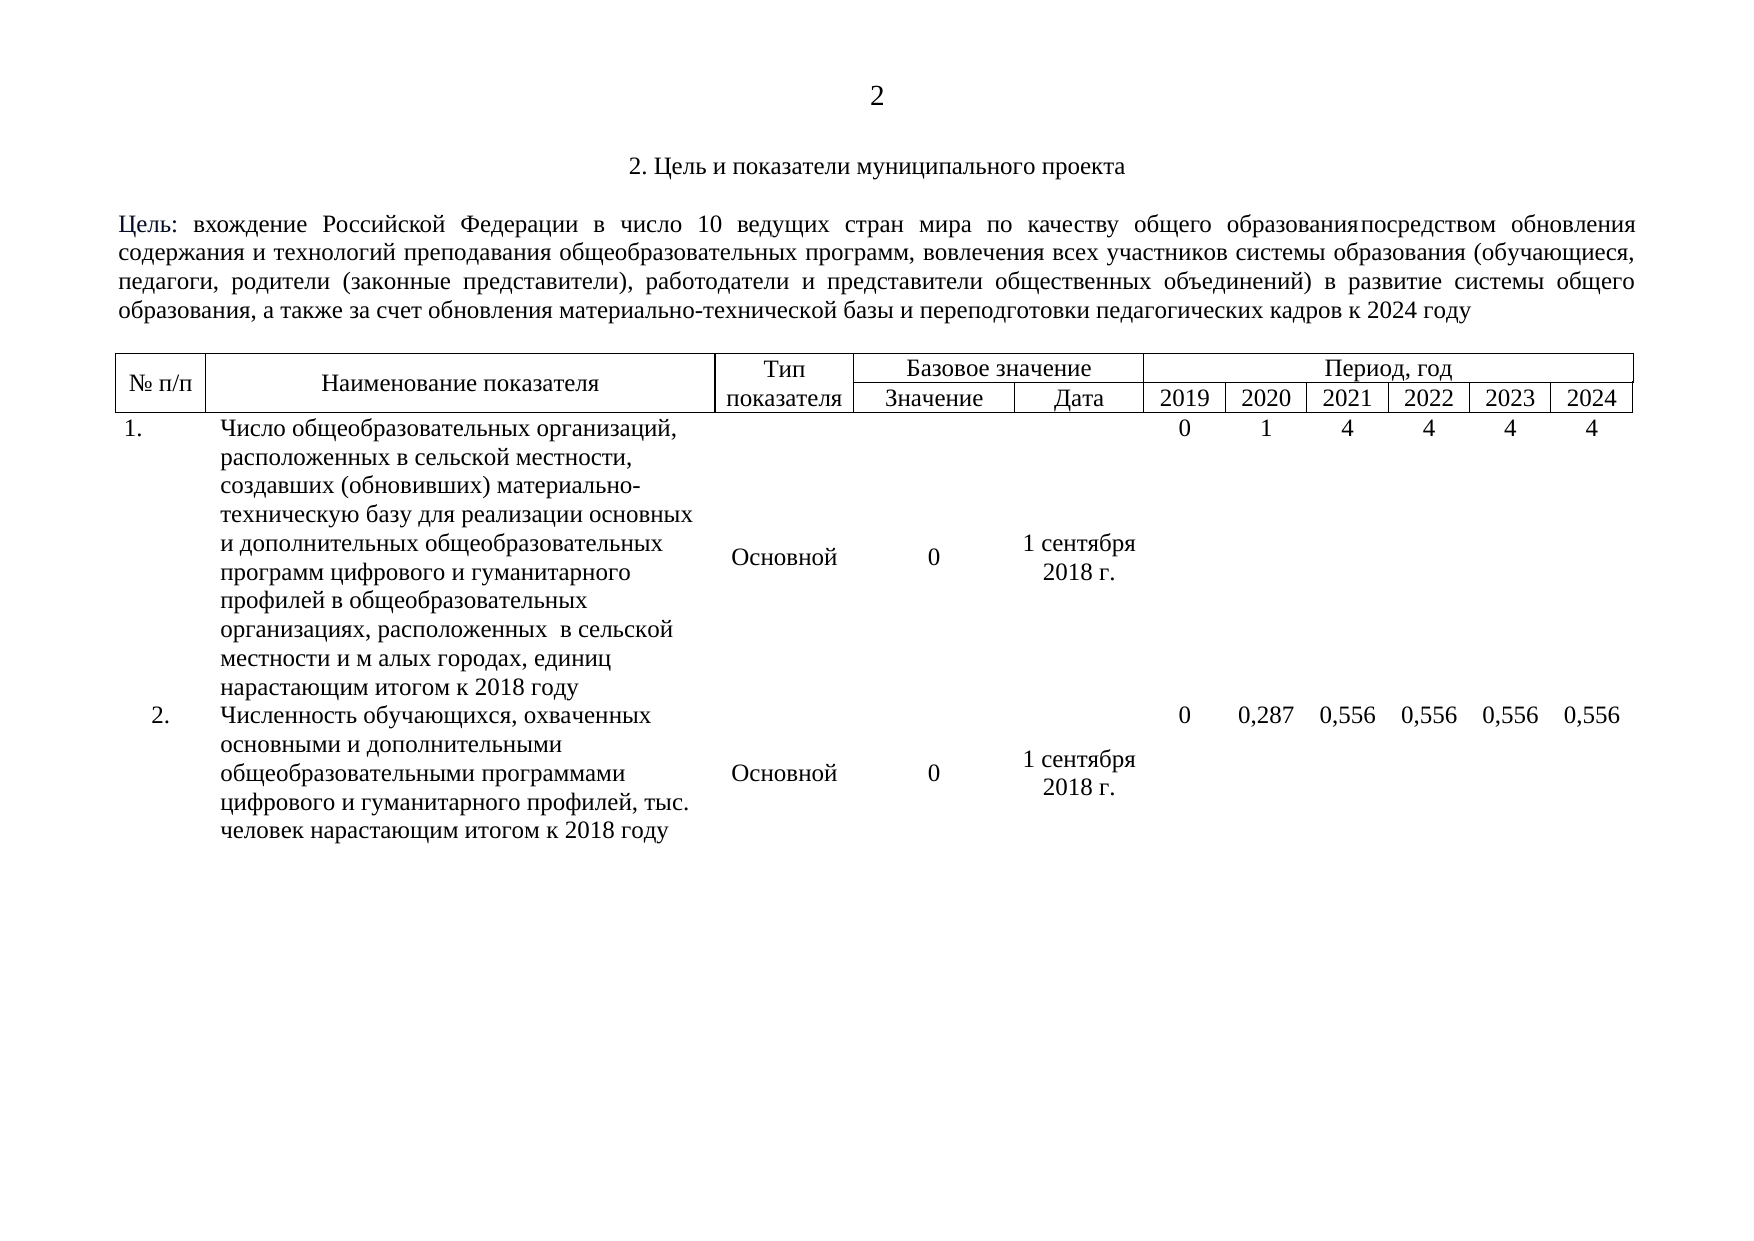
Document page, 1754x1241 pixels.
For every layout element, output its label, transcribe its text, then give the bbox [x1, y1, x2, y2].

table_cell Численность обучающихся, охваченных основными и дополнительными общеобразовательными программами цифрового и гуманитарного профилей, тыс. человек нарастающим итогом к 2018 году [206, 701, 715, 844]
table_cell 2020 [1226, 383, 1306, 412]
table_cell 4 [1307, 413, 1388, 701]
table_cell 2023 [1470, 383, 1550, 412]
table_header Тип показателя [716, 354, 853, 412]
table_cell 2022 [1389, 383, 1469, 412]
text Цель: вхождение Российской Федерации в число 10 ведущих стран мира по качеству общего образованияпосредством обновления содержания и технологий преподавания общеобразовательных программ, вовлечения всех участников системы образования (обучающиеся, педагоги, родители (законные представители), работодатели и представители общественных объединений) в развитие системы общего образования, а также за счет обновления материально-технической базы и переподготовки педагогических кадров к 2024 году [118, 209, 1636, 324]
table_cell 0,287 [1225, 701, 1307, 844]
table_cell 0 [854, 701, 1014, 844]
table_cell 2021 [1307, 383, 1388, 412]
table_cell Основной [715, 701, 854, 844]
table_cell Основной [715, 413, 854, 701]
text 2. Цель и показатели муниципального проекта [118, 151, 1636, 180]
table_cell 4 [1551, 413, 1632, 701]
table_cell 0 [1144, 701, 1225, 844]
table_header № п/п [116, 354, 205, 412]
table_header Базовое значение [854, 354, 1143, 382]
table_cell 0,556 [1388, 701, 1469, 844]
table_cell 2024 [1551, 383, 1632, 412]
table_cell 0 [1144, 413, 1225, 701]
table_cell Дата [1015, 383, 1143, 412]
table_cell 1 сентября 2018 г. [1014, 413, 1144, 701]
table_cell 0,556 [1551, 701, 1632, 844]
table_cell 2019 [1144, 383, 1225, 412]
table_cell 4 [1388, 413, 1469, 701]
table_cell 0,556 [1470, 701, 1551, 844]
table_cell 1 [1225, 413, 1307, 701]
table_cell 0,556 [1307, 701, 1388, 844]
table_cell 0 [854, 413, 1014, 701]
table_cell 4 [1470, 413, 1551, 701]
table_cell Число общеобразовательных организаций, расположенных в сельской местности, создавших (обновивших) материально-техническую базу для реализации основных и дополнительных общеобразовательных программ цифрового и гуманитарного профилей в общеобразовательных организациях, расположенных в сельской местности и м алых городах, единиц нарастающим итогом к 2018 году [206, 413, 715, 701]
table_cell 2. [115, 701, 206, 844]
table_cell 1 сентября 2018 г. [1014, 701, 1144, 844]
table_header Период, год [1144, 354, 1633, 382]
table_cell Значение [854, 383, 1014, 412]
table_cell [115, 413, 206, 701]
table_header Наименование показателя [206, 354, 714, 412]
